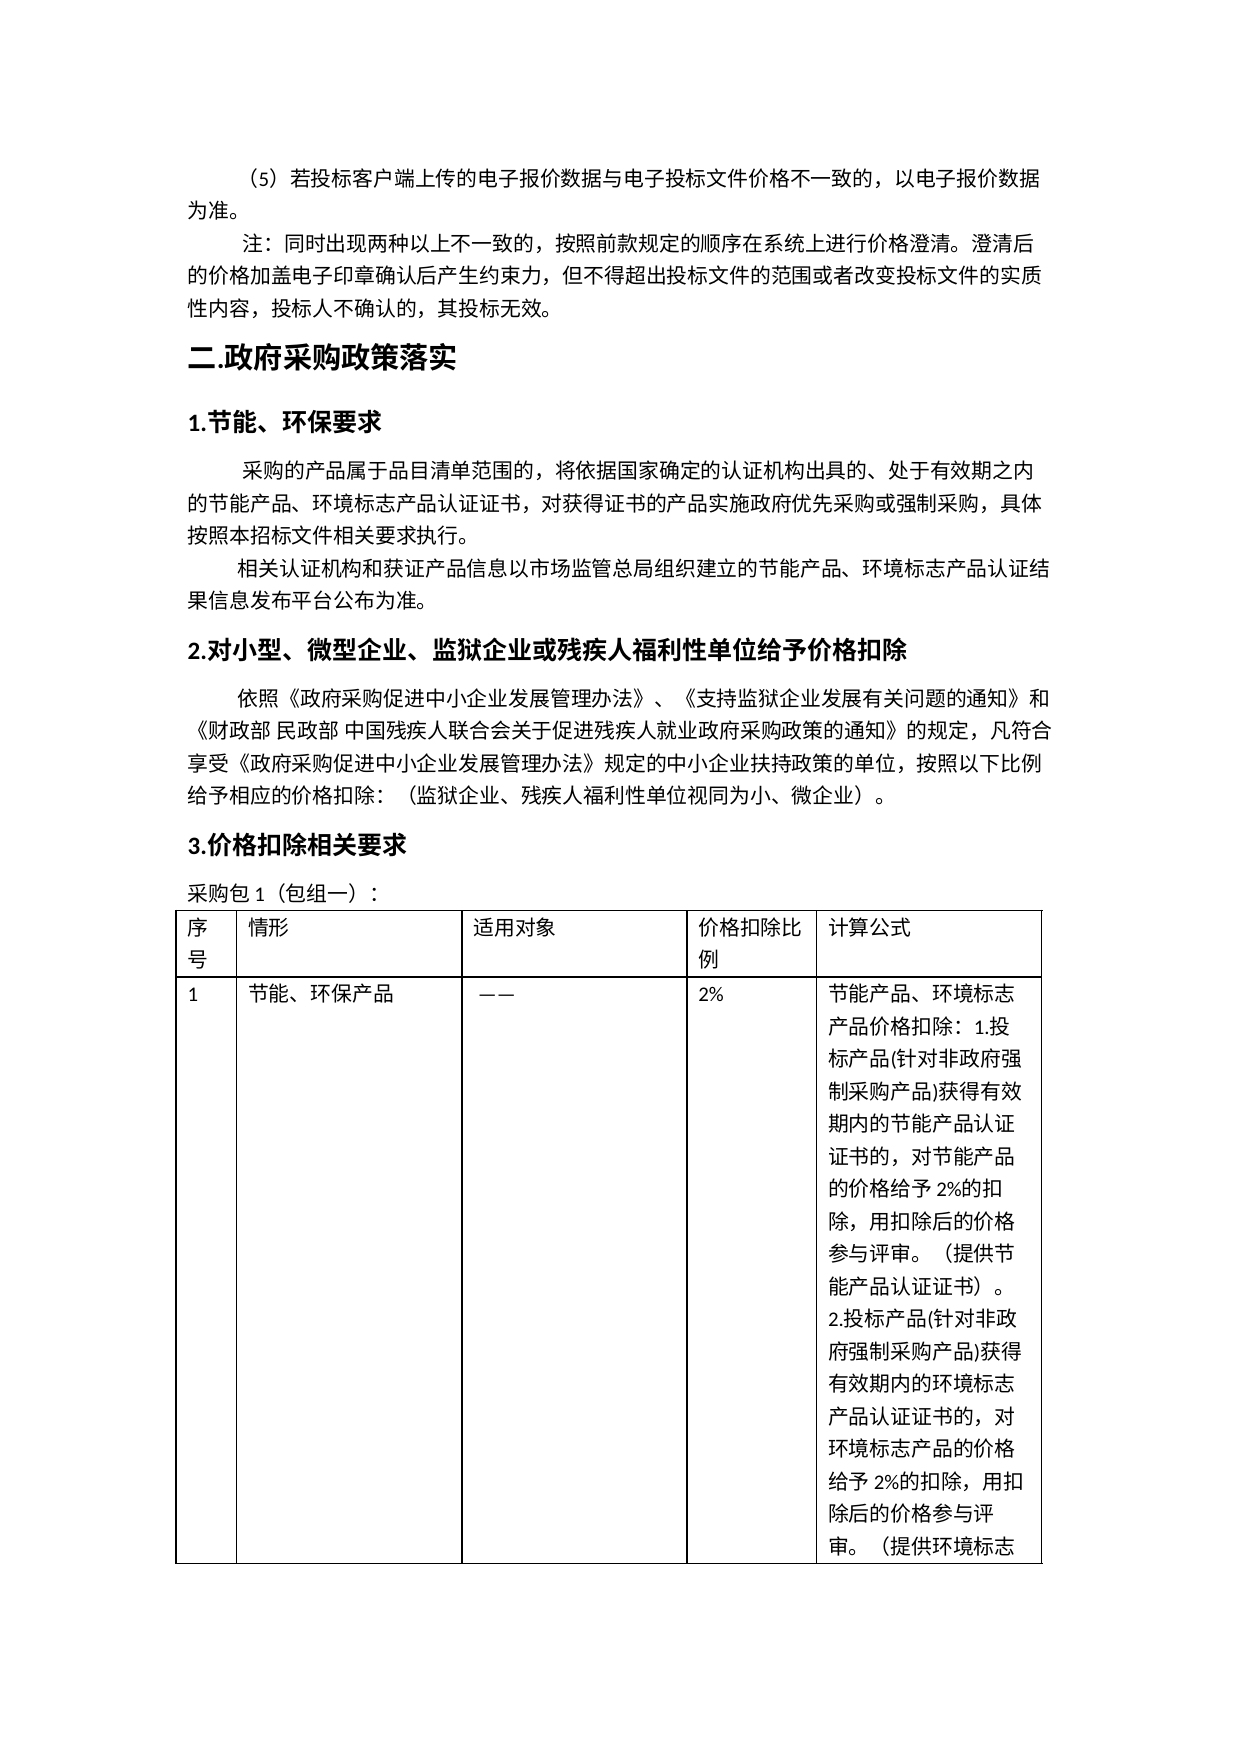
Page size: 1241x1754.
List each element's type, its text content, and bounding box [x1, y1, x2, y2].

text 相关认证机构和获证产品信息以市场监管总局组织建立的节能产品、环境标志产品认证结果信息发布平台公布为准。 [187, 552, 1053, 617]
text （5）若投标客户端上传的电子报价数据与电子投标文件价格不一致的，以电子报价数据为准。 [187, 162, 1053, 227]
table_header 计算公式 [817, 911, 1041, 976]
text 2.对小型、微型企业、监狱企业或残疾人福利性单位给予价格扣除 [187, 617, 1053, 682]
table_cell 1 [177, 978, 236, 1563]
text 1.节能、环保要求 [187, 389, 1053, 454]
table_header 价格扣除比例 [688, 911, 816, 976]
table_cell 节能、环保产品 [237, 978, 461, 1563]
text 采购包1（包组一）： [187, 877, 1053, 909]
text 二.政府采购政策落实 [187, 324, 1053, 389]
table_cell —— [463, 978, 686, 1563]
text 采购的产品属于品目清单范围的，将依据国家确定的认证机构出具的、处于有效期之内的节能产品、环境标志产品认证证书，对获得证书的产品实施政府优先采购或强制采购，具体按照本招标文件相关要求执行。 [187, 454, 1053, 552]
text 依照《政府采购促进中小企业发展管理办法》、《支持监狱企业发展有关问题的通知》和《财政部 民政部 中国残疾人联合会关于促进残疾人就业政府采购政策的通知》的规定，凡符合享受《政府采购促进中小企业发展管理办法》规定的中小企业扶持政策的单位，按照以下比例给予相应的价格扣除：（监狱企业、残疾人福利性单位视同为小、微企业）。 [187, 682, 1053, 812]
table_header 情形 [237, 911, 461, 976]
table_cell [817, 978, 1041, 1563]
table_header 适用对象 [463, 911, 686, 976]
table_cell 2% [688, 978, 816, 1563]
table_header 序号 [177, 911, 236, 976]
text 3.价格扣除相关要求 [187, 812, 1053, 877]
text 注：同时出现两种以上不一致的，按照前款规定的顺序在系统上进行价格澄清。澄清后的价格加盖电子印章确认后产生约束力，但不得超出投标文件的范围或者改变投标文件的实质性内容，投标人不确认的，其投标无效。 [187, 227, 1053, 324]
